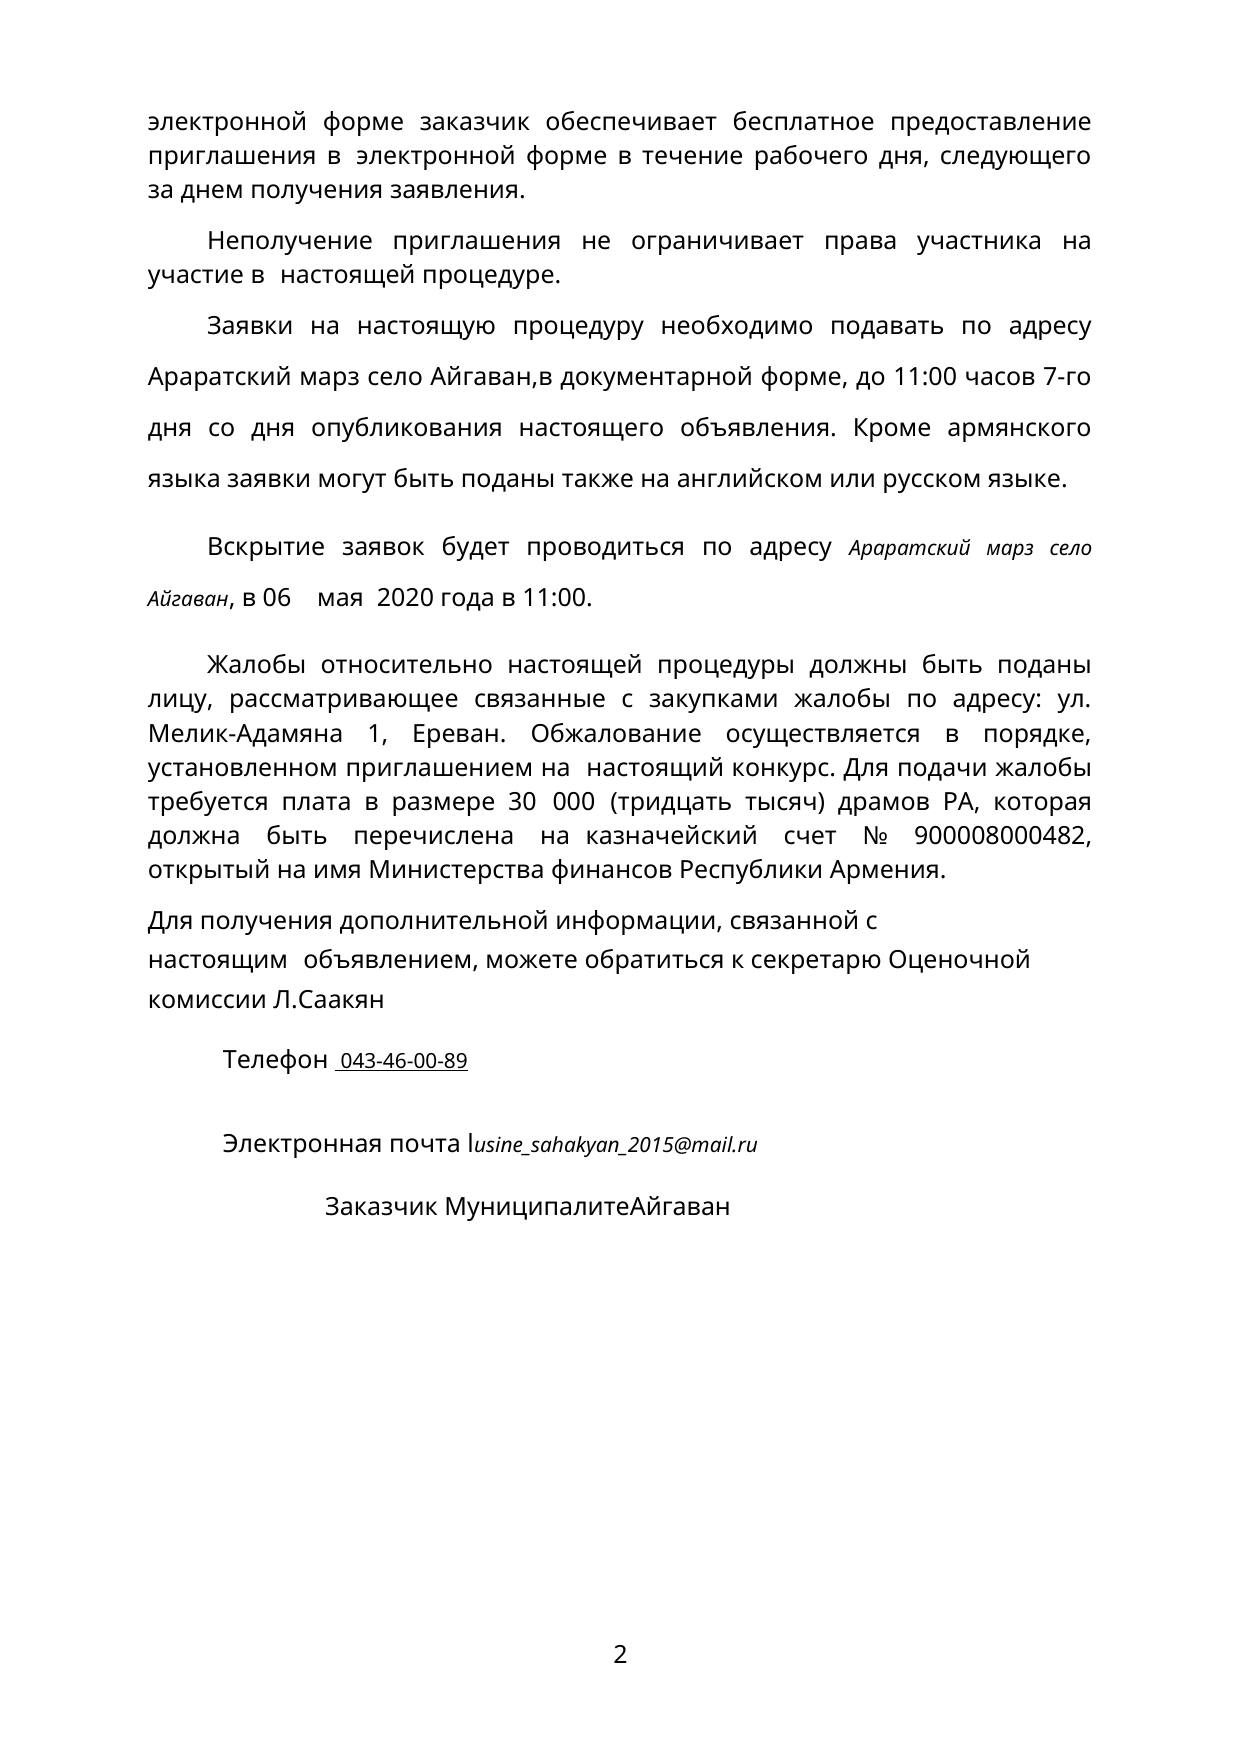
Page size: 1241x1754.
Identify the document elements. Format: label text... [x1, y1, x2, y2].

text Заявки на настоящую процедуру необходимо подавать по адресу Араратский марз село Айгаван,в документарной форме, до 11:00 часов 7-го дня со дня опубликования настоящего объявления. Кроме армянского языка заявки могут быть поданы также на английском или русском языке. [148, 307, 1092, 495]
text Телефон 043-46-00-89 [148, 1041, 1092, 1075]
text Заказчик МуниципалитеАйгаван [325, 1189, 1092, 1223]
text Для получения дополнительной информации, связанной с настоящим объявлением, можете обратиться к секретарю Оценочной комиссии Л.Саакян [148, 903, 1092, 1015]
text Электронная почта lusine_sahakyan_2015@mail.ru [148, 1126, 1092, 1160]
text Жалобы относительно настоящей процедуры должны быть поданы лицу, рассматривающее связанные с закупками жалобы по адресу: ул. Мелик-Адамяна 1, Ереван. Обжалование осуществляется в порядке, установленном приглашением на настоящий конкурс. Для подачи жалобы требуется плата в размере 30 000 (тридцать тысяч) драмов РА, которая должна быть перечислена на казначейский счет № 900008000482, открытый на имя Министерства финансов Республики Армения. [148, 647, 1092, 886]
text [148, 103, 1092, 206]
text Вскрытие заявок будет проводиться по адресу Араратский марз село Айгаван, в 06 мая 2020 года в 11:00. [148, 528, 1092, 613]
text Неполучение приглашения не ограничивает права участника на участие в настоящей процедуре. [148, 222, 1092, 291]
